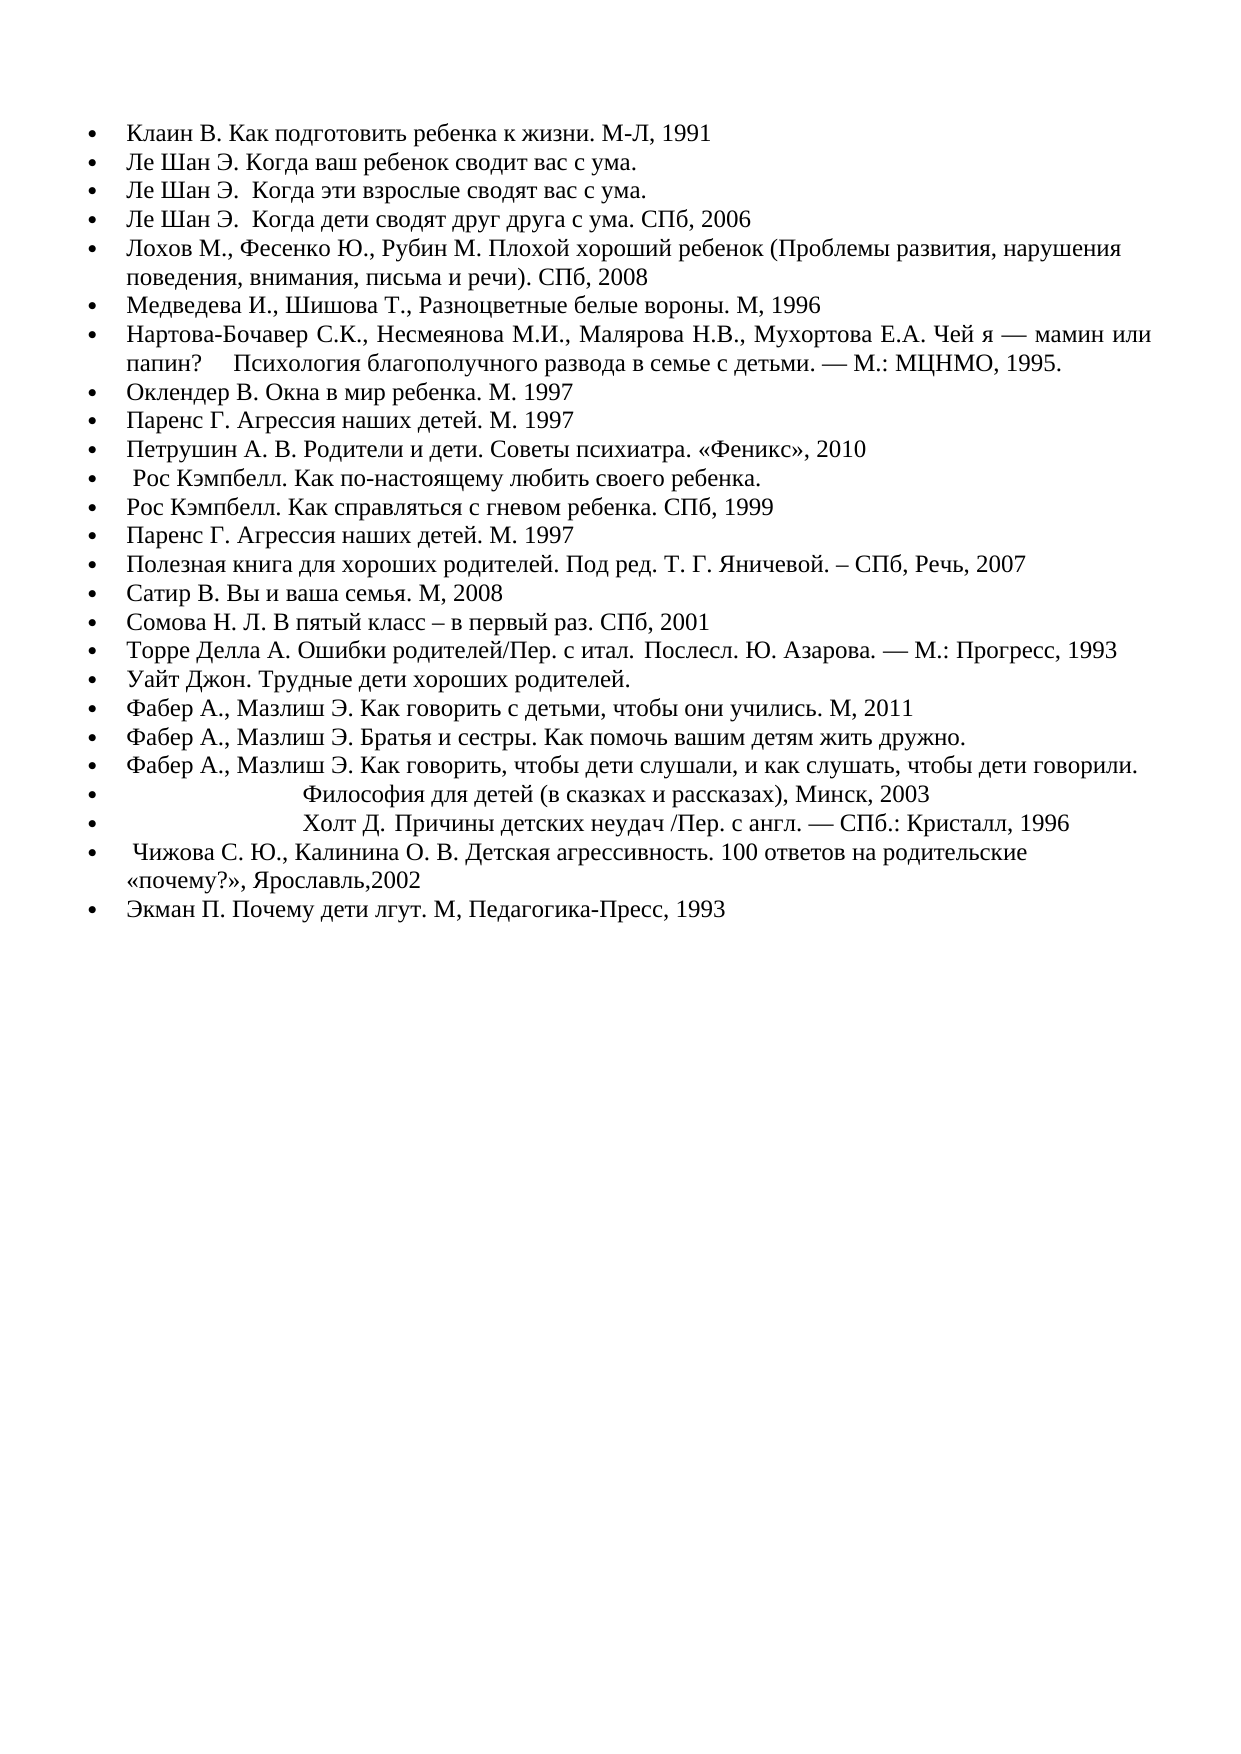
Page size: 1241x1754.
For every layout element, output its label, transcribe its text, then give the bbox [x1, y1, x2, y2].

list Торре Делла А. Ошибки родителей/Пер. с итал. Послесл. Ю. Азарова. — М.: Прогресс, 1993 [89, 636, 1152, 664]
list Ле Шан Э. Когда дети сводят друг друга с ума. СПб, 2006 [89, 204, 1152, 233]
list Полезная книга для хороших родителей. Под ред. Т. Г. Яничевой. – СПб, Речь, 2007 [89, 549, 1152, 578]
list Холт Д. Причины детских неудач /Пер. с англ. — СПб.: Кристалл, 1996 [88, 808, 1152, 837]
list Уайт Джон. Трудные дети хороших родителей. [89, 664, 1152, 693]
list Фабер А., Мазлиш Э. Как говорить с детьми, чтобы они учились. М, 2011 [89, 693, 1152, 722]
list Ле Шан Э. Когда эти взрослые сводят вас с ума. [89, 176, 1152, 204]
list Фабер А., Мазлиш Э. Братья и сестры. Как помочь вашим детям жить дружно. [89, 722, 1152, 751]
list Экман П. Почему дети лгут. М, Педагогика-Пресс, 1993 [89, 894, 1152, 923]
list Клаин В. Как подготовить ребенка к жизни. М-Л, 1991 [89, 118, 1152, 147]
list Рос Кэмпбелл. Как справляться с гневом ребенка. СПб, 1999 [89, 492, 1152, 521]
list Петрушин А. В. Родители и дети. Советы психиатра. «Феникс», 2010 [89, 434, 1152, 463]
list Оклендер В. Окна в мир ребенка. М. 1997 [89, 377, 1152, 406]
list Сомова Н. Л. В пятый класс – в первый раз. СПб, 2001 [89, 607, 1152, 636]
list Фабер А., Мазлиш Э. Как говорить, чтобы дети слушали, и как слушать, чтобы дети говорили. [89, 751, 1152, 779]
list Сатир В. Вы и ваша семья. М, 2008 [89, 578, 1152, 607]
list Рос Кэмпбелл. Как по-настоящему любить своего ребенка. [89, 463, 1152, 492]
list Философия для детей (в сказках и рассказах), Минск, 2003 [88, 779, 1152, 808]
list Паренс Г. Агрессия наших детей. М. 1997 [89, 406, 1152, 434]
list Нартова-Бочавер С.К., Несмеянова М.И., Малярова Н.В., Мухортова Е.А. Чей я — мамин или папин? Психология благополучного развода в семье с детьми. — М.: МЦНМО, 1995. [89, 319, 1152, 377]
list Паренс Г. Агрессия наших детей. М. 1997 [89, 521, 1152, 549]
list Лохов М., Фесенко Ю., Рубин М. Плохой хороший ребенок (Проблемы развития, нарушения поведения, внимания, письма и речи). СПб, 2008 [89, 233, 1152, 291]
list Ле Шан Э. Когда ваш ребенок сводит вас с ума. [89, 147, 1152, 176]
list Чижова С. Ю., Калинина О. В. Детская агрессивность. 100 ответов на родительские «почему?», Ярославль,2002 [89, 837, 1152, 894]
list Медведева И., Шишова Т., Разноцветные белые вороны. М, 1996 [89, 291, 1152, 319]
